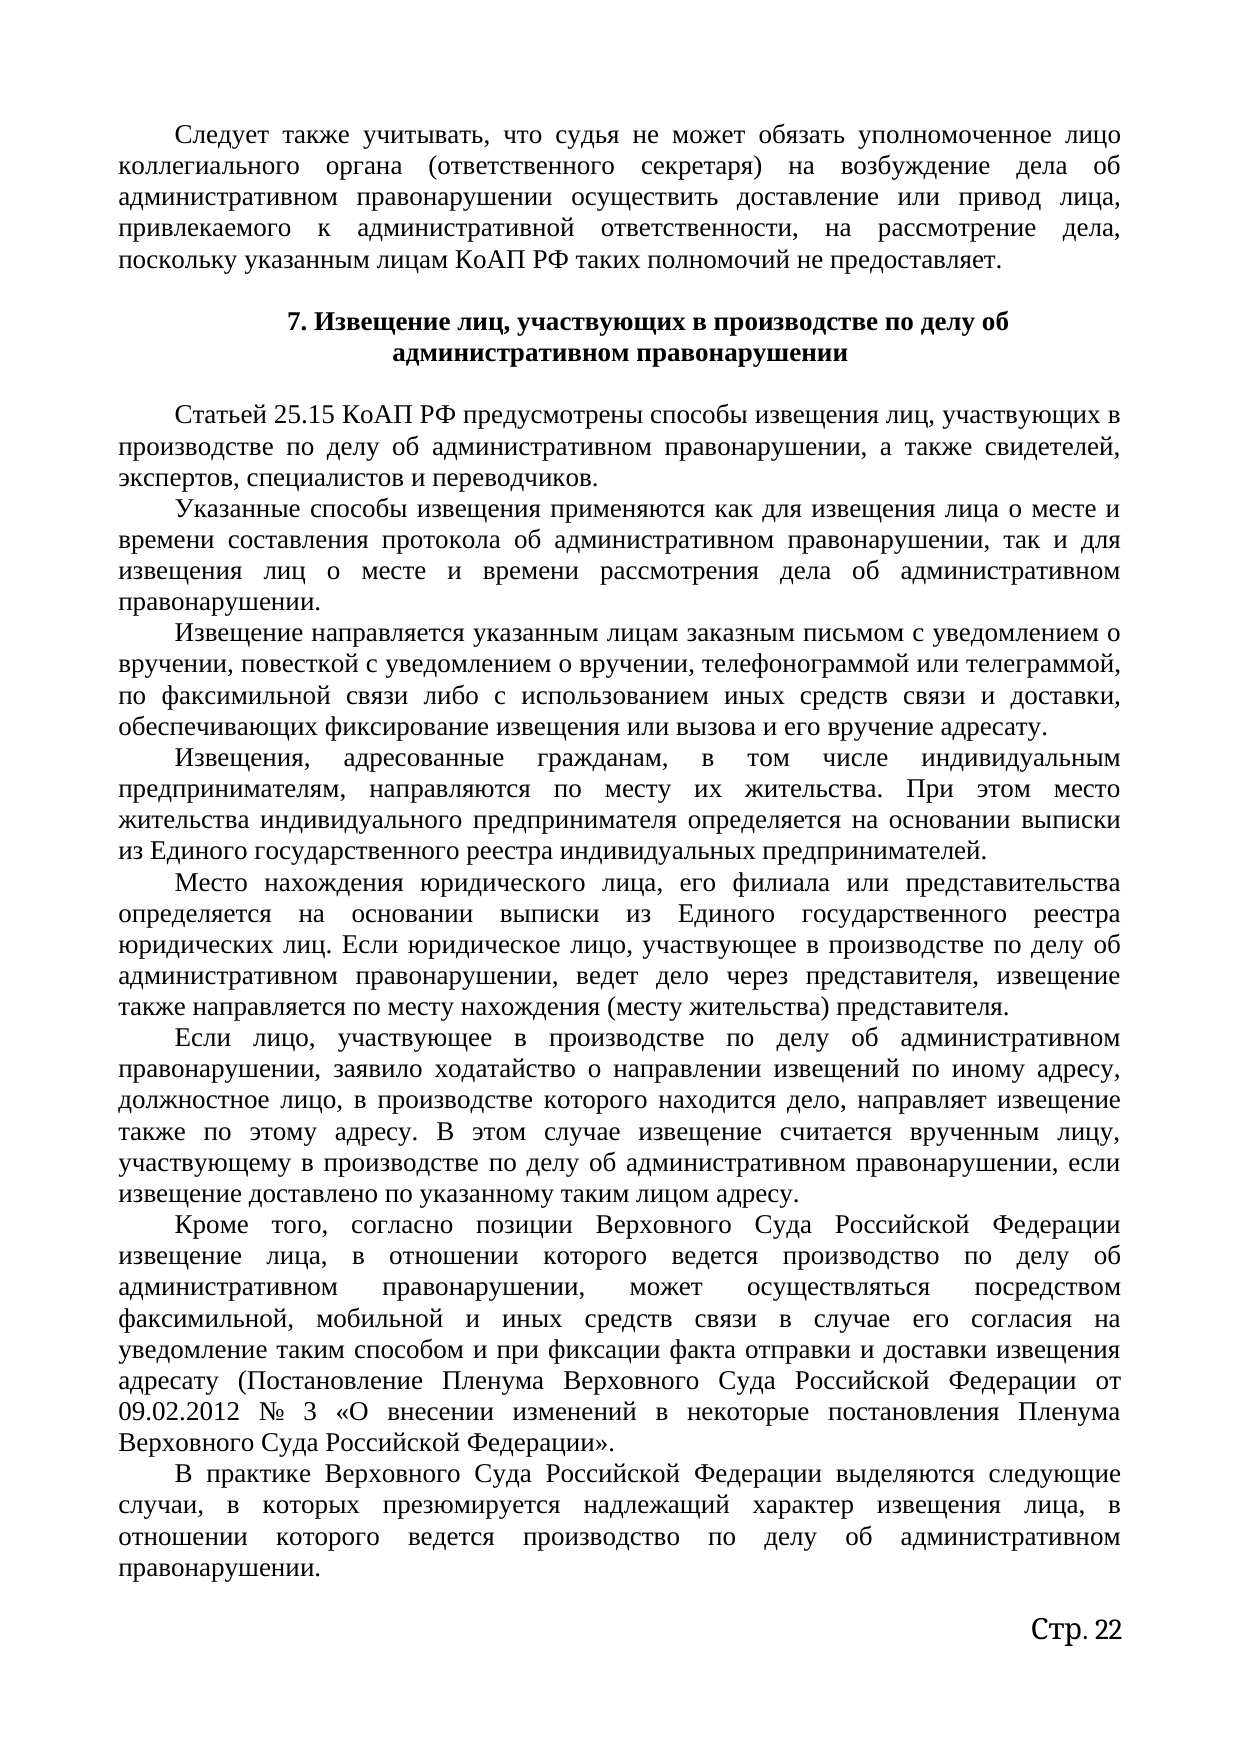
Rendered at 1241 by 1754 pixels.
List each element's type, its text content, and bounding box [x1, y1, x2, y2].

text Статьей 25.15 КоАП РФ предусмотрены способы извещения лиц, участвующих в производстве по делу об административном правонарушении, а также свидетелей, экспертов, специалистов и переводчиков. [118, 398, 1122, 492]
text 7. Извещение лиц, участвующих в производстве по делу об административном правонарушении [118, 305, 1122, 367]
text Следует также учитывать, что судья не может обязать уполномоченное лицо коллегиального органа (ответственного секретаря) на возбуждение дела об административном правонарушении осуществить доставление или привод лица, привлекаемого к административной ответственности, на рассмотрение дела, поскольку указанным лицам КоАП РФ таких полномочий не предоставляет. [118, 118, 1122, 274]
text В практике Верховного Суда Российской Федерации выделяются следующие случаи, в которых презюмируется надлежащий характер извещения лица, в отношении которого ведется производство по делу об административном правонарушении. [118, 1457, 1122, 1582]
text Указанные способы извещения применяются как для извещения лица о месте и времени составления протокола об административном правонарушении, так и для извещения лиц о месте и времени рассмотрения дела об административном правонарушении. [118, 492, 1122, 616]
text Место нахождения юридического лица, его филиала или представительства определяется на основании выписки из Единого государственного реестра юридических лиц. Если юридическое лицо, участвующее в производстве по делу об административном правонарушении, ведет дело через представителя, извещение также направляется по месту нахождения (месту жительства) представителя. [118, 866, 1122, 1021]
text Извещения, адресованные гражданам, в том числе индивидуальным предпринимателям, направляются по месту их жительства. При этом место жительства индивидуального предпринимателя определяется на основании выписки из Единого государственного реестра индивидуальных предпринимателей. [118, 741, 1122, 866]
text Если лицо, участвующее в производстве по делу об административном правонарушении, заявило ходатайство о направлении извещений по иному адресу, должностное лицо, в производстве которого находится дело, направляет извещение также по этому адресу. В этом случае извещение считается врученным лицу, участвующему в производстве по делу об административном правонарушении, если извещение доставлено по указанному таким лицом адресу. [118, 1021, 1122, 1208]
text Кроме того, согласно позиции Верховного Суда Российской Федерации извещение лица, в отношении которого ведется производство по делу об административном правонарушении, может осуществляться посредством факсимильной, мобильной и иных средств связи в случае его согласия на уведомление таким способом и при фиксации факта отправки и доставки извещения адресату (Постановление Пленума Верховного Суда Российской Федерации от 09.02.2012 № 3 «О внесении изменений в некоторые постановления Пленума Верховного Суда Российской Федерации». [118, 1208, 1122, 1457]
text Извещение направляется указанным лицам заказным письмом с уведомлением о вручении, повесткой с уведомлением о вручении, телефонограммой или телеграммой, по факсимильной связи либо с использованием иных средств связи и доставки, обеспечивающих фиксирование извещения или вызова и его вручение адресату. [118, 616, 1122, 741]
